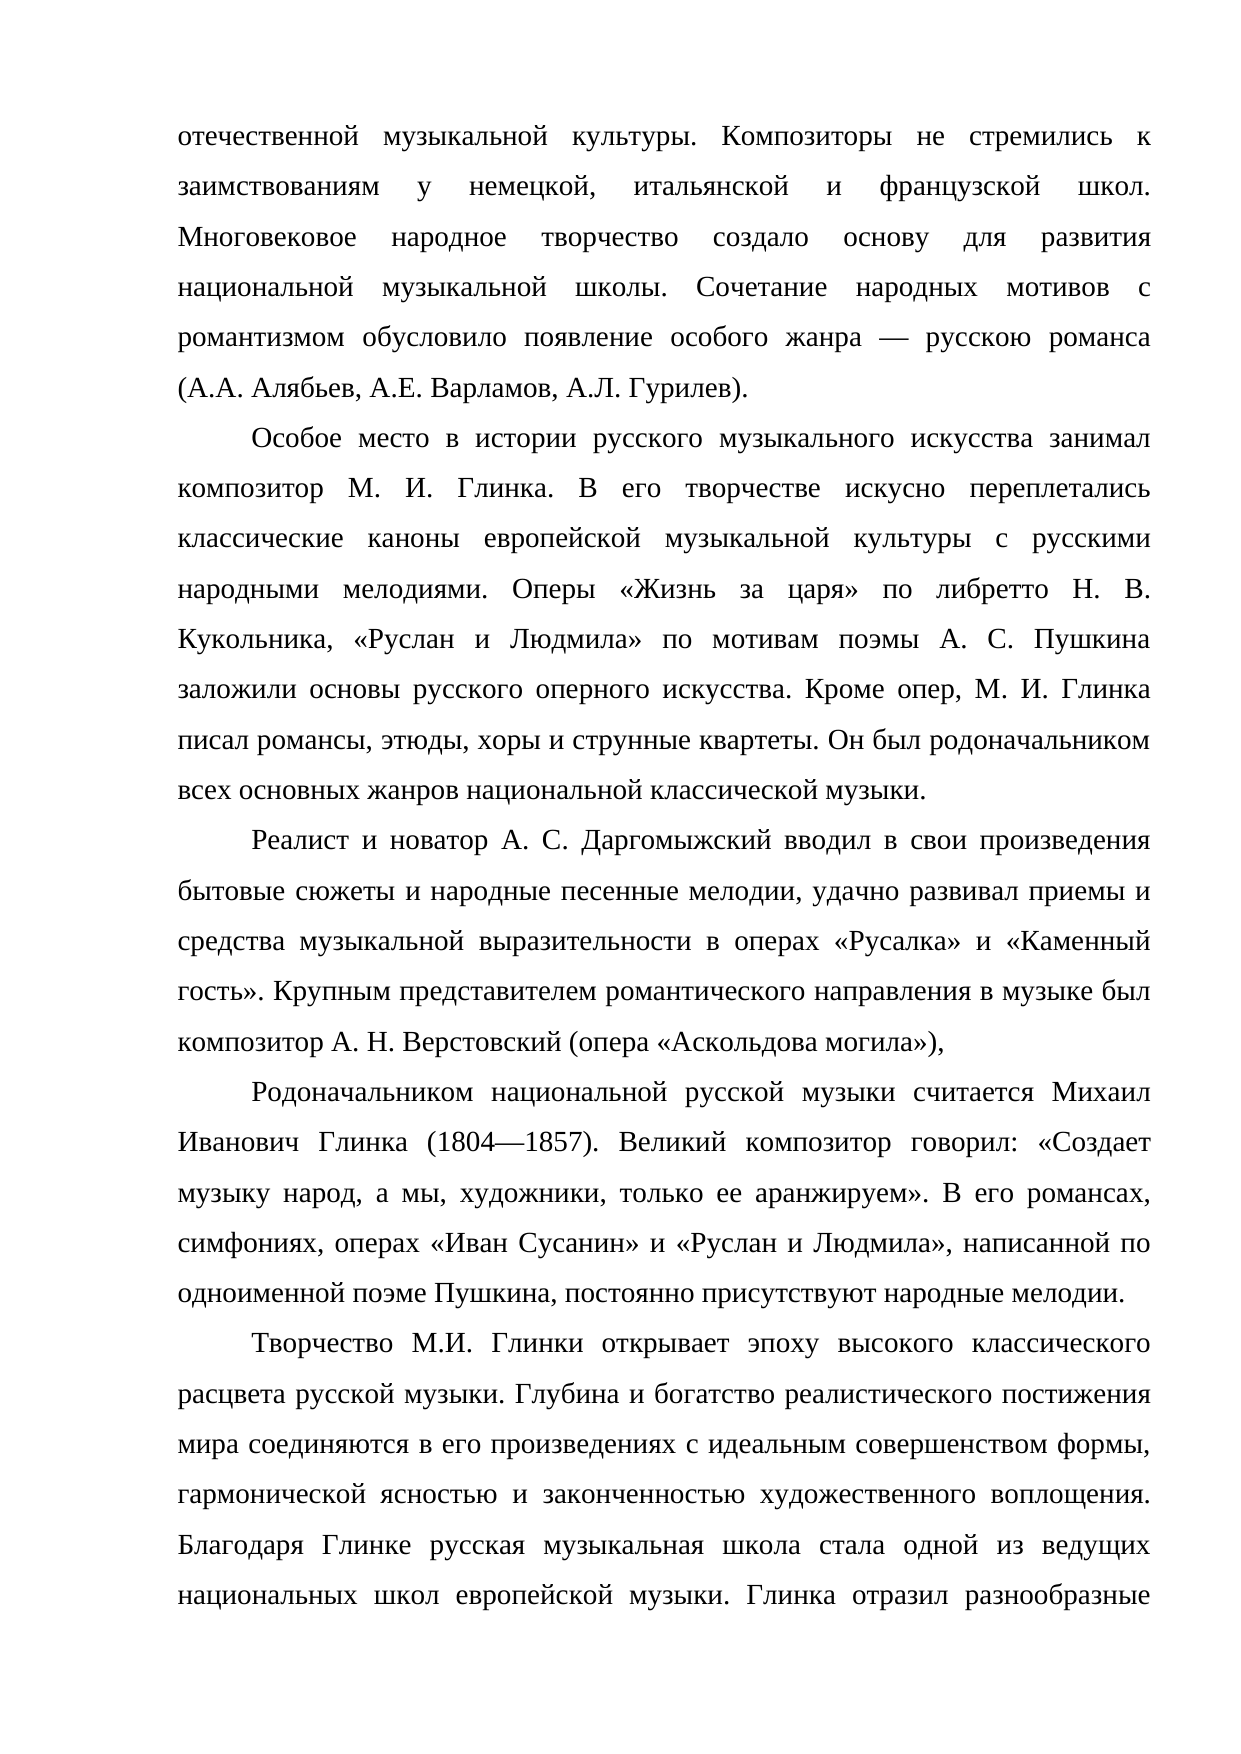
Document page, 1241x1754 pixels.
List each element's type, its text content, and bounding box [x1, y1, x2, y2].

text Родоначальником национальной русской музыки считается Михаил Иванович Глинка (1804—1857). Великий композитор говорил: «Создает музыку народ, а мы, художники, только ее аранжируем». В его романсах, симфониях, операх «Иван Сусанин» и «Руслан и Людмила», написанной по одноименной поэме Пушкина, постоянно присутствуют народные мелодии. [177, 1074, 1152, 1309]
text Особое место в истории русского музыкального искусства занимал композитор М. И. Глинка. В его творчестве искусно переплетались классические каноны европейской музыкальной культуры с русскими народными мелодиями. Оперы «Жизнь за царя» по либретто Н. В. Кукольника, «Руслан и Людмила» по мотивам поэмы А. С. Пушкина заложили основы русского оперного искусства. Кроме опер, М. И. Глинка писал романсы, этюды, хоры и струнные квартеты. Он был родоначальником всех основных жанров национальной классической музыки. [177, 420, 1152, 806]
text Реалист и новатор А. С. Даргомыжский вводил в свои произведения бытовые сюжеты и народные песенные мелодии, удачно развивал приемы и средства музыкальной выразительности в операх «Русалка» и «Каменный гость». Крупным представителем романтического направления в музыке был композитор А. Н. Верстовский (опера «Аскольдова могила»), [177, 822, 1152, 1057]
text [177, 1326, 1152, 1611]
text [177, 118, 1152, 403]
